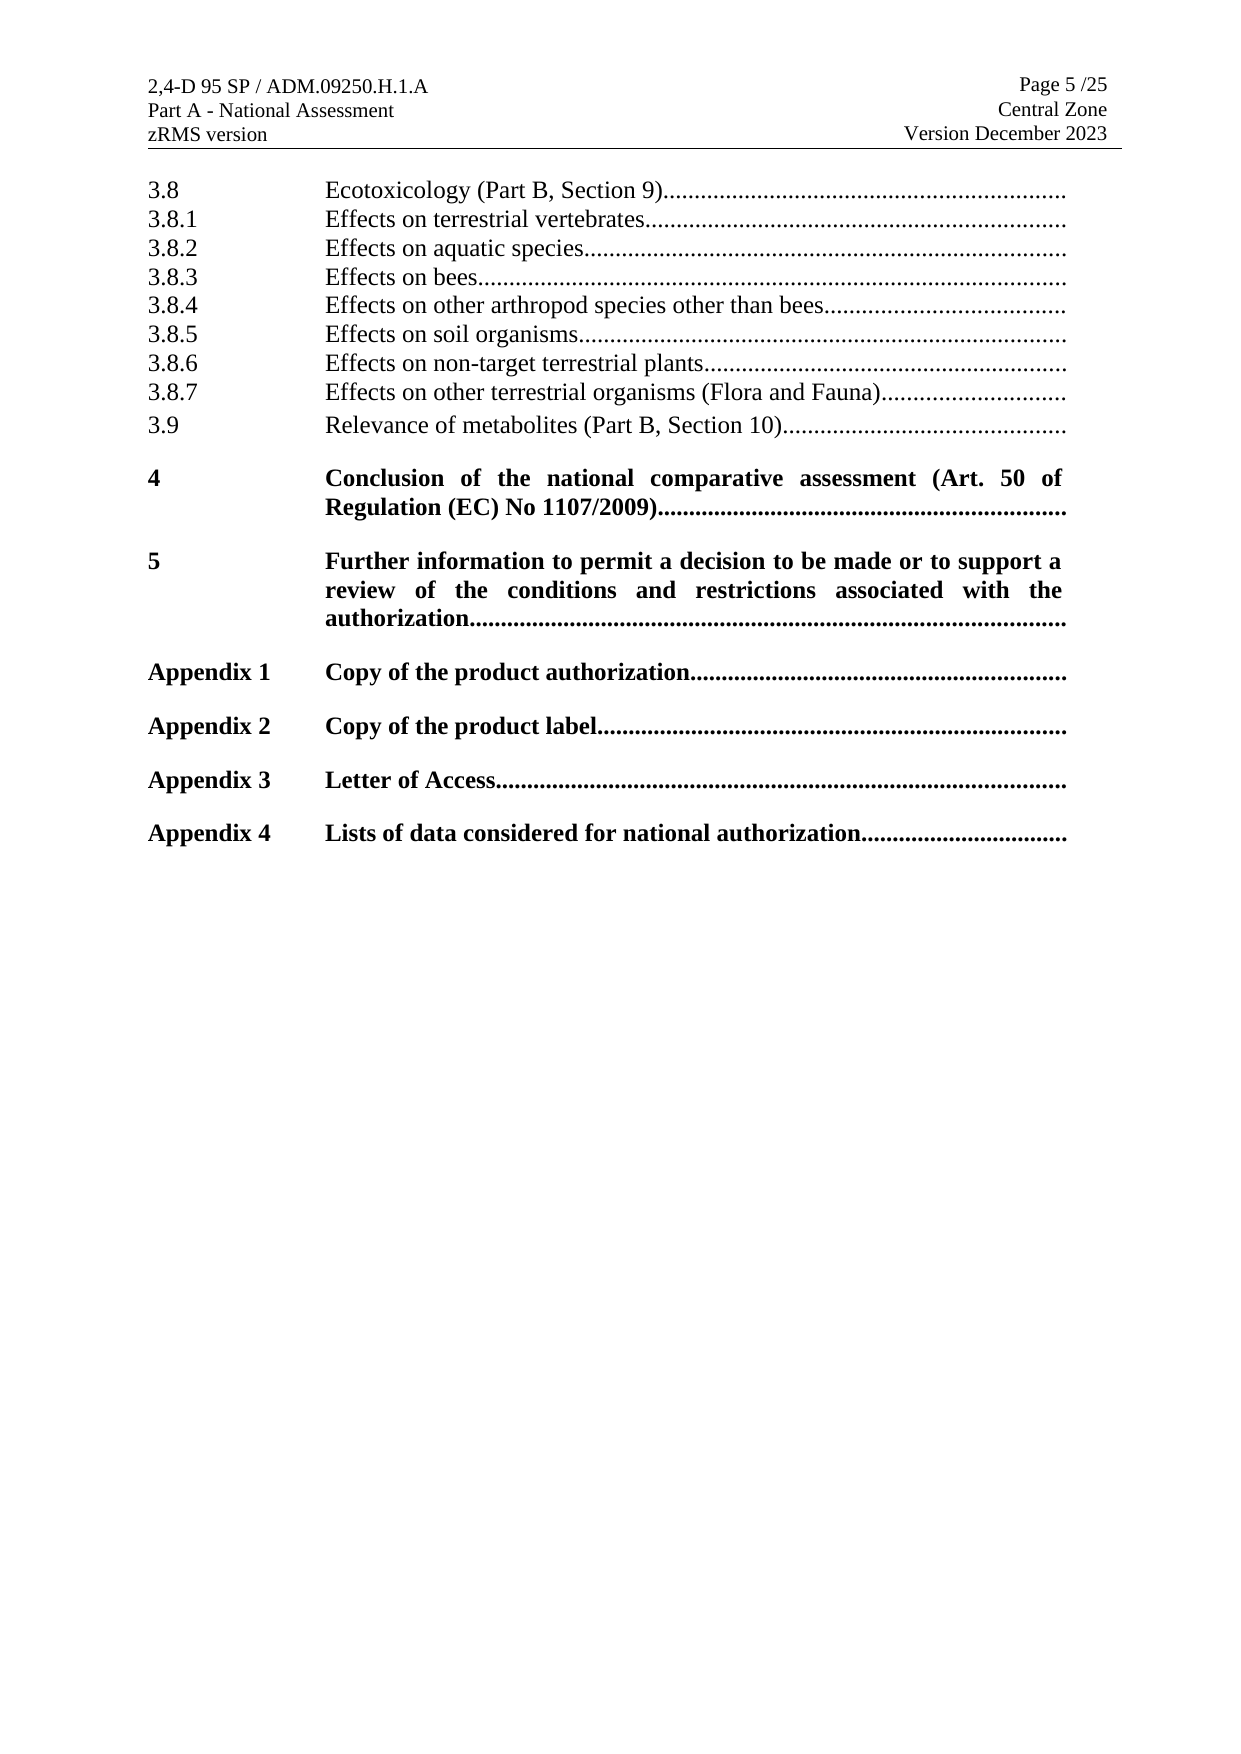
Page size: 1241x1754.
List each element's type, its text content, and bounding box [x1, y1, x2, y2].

text 3.8 Ecotoxicology (Part B, Section 9) 18 [148, 176, 1063, 204]
text Appendix 3 Letter of Access 22 [148, 765, 1063, 793]
text 3.8.2 Effects on aquatic species 18 [148, 233, 1063, 262]
text Appendix 4 Lists of data considered for national authorization 23 [148, 818, 1063, 847]
text 3.9 Relevance of metabolites (Part B, Section 10) 19 [148, 410, 1063, 438]
text 3.8.1 Effects on terrestrial vertebrates 18 [148, 204, 1063, 233]
text 3.8.7 Effects on other terrestrial organisms (Flora and Fauna) 19 [148, 377, 1063, 406]
text Appendix 2 Copy of the product label 21 [148, 711, 1063, 740]
text 3.8.5 Effects on soil organisms 18 [148, 319, 1063, 348]
text 3.8.4 Effects on other arthropod species other than bees 18 [148, 291, 1063, 319]
text 4 Conclusion of the national comparative assessment (Art. 50 of Regulation (EC) No 1107/2009) 19 [148, 463, 1063, 521]
text 5 Further information to permit a decision to be made or to support a review of the conditions and restrictions associated with the authorization 19 [148, 546, 1063, 632]
text Appendix 1 Copy of the product authorization 20 [148, 657, 1063, 686]
text 3.8.3 Effects on bees 18 [148, 262, 1063, 291]
text 3.8.6 Effects on non-target terrestrial plants 19 [148, 348, 1063, 377]
